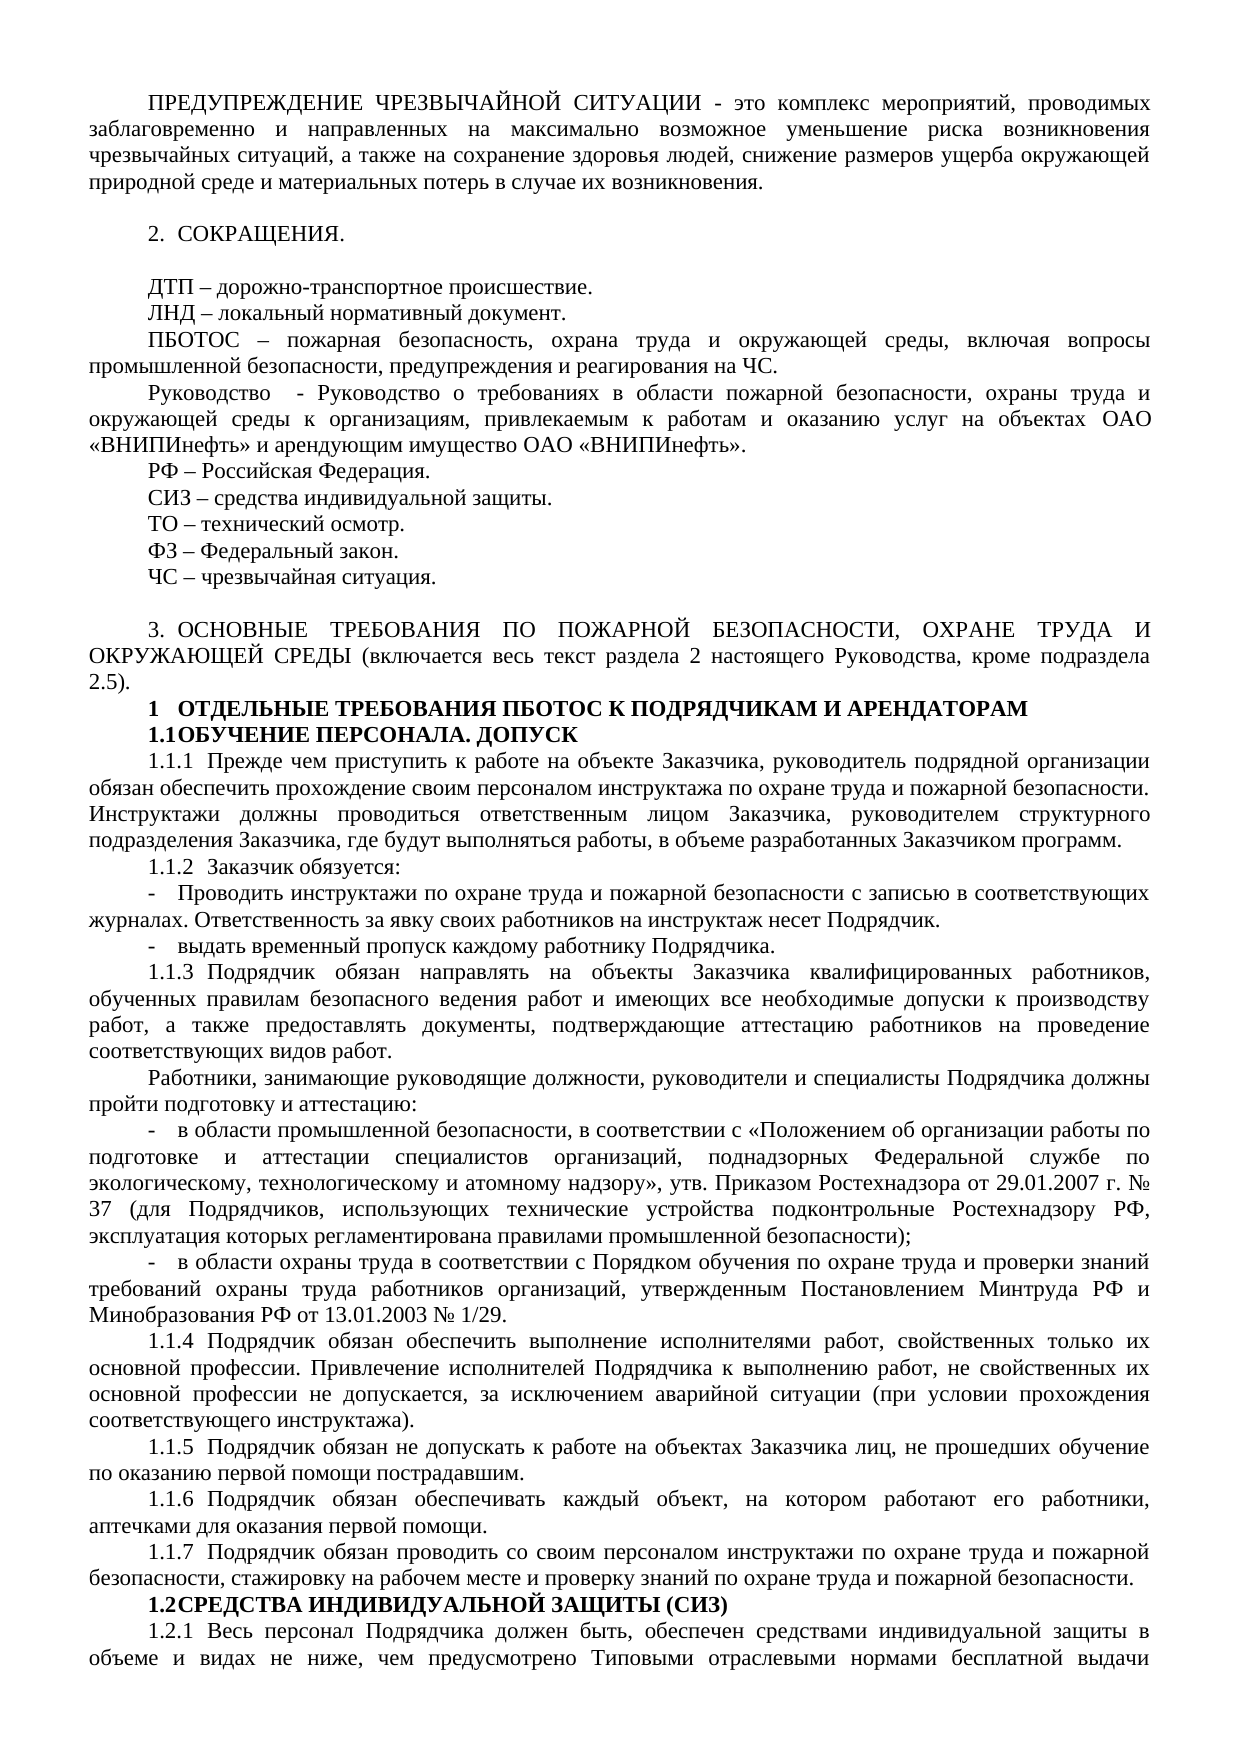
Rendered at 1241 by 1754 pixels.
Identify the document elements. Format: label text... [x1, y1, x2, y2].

list Подрядчик обязан обеспечивать каждый объект, на котором работают его работники, аптечками для оказания первой помощи. [89, 1485, 1152, 1538]
list Подрядчик обязан обеспечить выполнение исполнителями работ, свойственных только их основной профессии. Привлечение исполнителей Подрядчика к выполнению работ, не свойственных их основной профессии не допускается, за исключением аварийной ситуации (при условии прохождения соответствующего инструктажа). [89, 1327, 1152, 1433]
list Заказчик обязуется: [89, 853, 1152, 879]
list Подрядчик обязан направлять на объекты Заказчика квалифицированных работников, обученных правилам безопасного ведения работ и имеющих все необходимые допуски к производству работ, а также предоставлять документы, подтверждающие аттестацию работников на проведение соответствующих видов работ. [89, 958, 1152, 1064]
list Проводить инструктажи по охране труда и пожарной безопасности с записью в соответствующих журналах. Ответственность за явку своих работников на инструктаж несет Подрядчик. [89, 879, 1152, 932]
list в области промышленной безопасности, в соответствии с «Положением об организации работы по подготовке и аттестации специалистов организаций, поднадзорных Федеральной службе по экологическому, технологическому и атомному надзору», утв. Приказом Ростехнадзора от 29.01.2007 г. № 37 (для Подрядчиков, использующих технические устройства подконтрольные Ростехнадзору РФ, эксплуатация которых регламентирована правилами промышленной безопасности); [89, 1116, 1152, 1248]
list Прежде чем приступить к работе на объекте Заказчика, руководитель подрядной организации обязан обеспечить прохождение своим персоналом инструктажа по охране труда и пожарной безопасности. Инструктажи должны проводиться ответственным лицом Заказчика, руководителем структурного подразделения Заказчика, где будут выполняться работы, в объеме разработанных Заказчиком программ. [89, 747, 1152, 853]
list СОКРАЩЕНИЯ. [89, 220, 1152, 247]
text ЧС – чрезвычайная ситуация. [89, 563, 1152, 589]
list выдать временный пропуск каждому работнику Подрядчика. [89, 932, 1152, 958]
text ПБОТОС – пожарная безопасность, охрана труда и окружающей среды, включая вопросы промышленной безопасности, предупреждения и реагирования на ЧС. [89, 326, 1152, 378]
list Подрядчик обязан не допускать к работе на объектах Заказчика лиц, не прошедших обучение по оказанию первой помощи пострадавшим. [89, 1433, 1152, 1485]
text ДТП – дорожно-транспортное происшествие. [89, 273, 1152, 299]
text ТО – технический осмотр. [89, 510, 1152, 537]
list ОТДЕЛЬНЫЕ ТРЕБОВАНИЯ ПБОТОС К ПОДРЯДЧИКАМ И АРЕНДАТОРАМ [89, 695, 1152, 721]
text Работники, занимающие руководящие должности, руководители и специалисты Подрядчика должны пройти подготовку и аттестацию: [89, 1064, 1152, 1116]
text Предупреждение Чрезвычайной ситуации - это комплекс мероприятий, проводимых заблаговременно и направленных на максимально возможное уменьшение риска возникновения чрезвычайных ситуаций, а также на сохранение здоровья людей, снижение размеров ущерба окружающей природной среде и материальных потерь в случае их возникновения. [89, 89, 1152, 194]
list СРЕДСТВА ИНДИВИДУАЛЬНОЙ ЗАЩИТЫ (СИЗ) [89, 1591, 1152, 1617]
list Подрядчик обязан проводить со своим персоналом инструктажи по охране труда и пожарной безопасности, стажировку на рабочем месте и проверку знаний по охране труда и пожарной безопасности. [89, 1538, 1152, 1591]
list в области охраны труда в соответствии с Порядком обучения по охране труда и проверки знаний требований охраны труда работников организаций, утвержденным Постановлением Минтруда РФ и Минобразования РФ от 13.01.2003 № 1/29. [89, 1248, 1152, 1327]
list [89, 1617, 1152, 1670]
text СИЗ – средства индивидуальной защиты. [89, 484, 1152, 510]
list ОСНОВНЫЕ ТРЕБОВАНИЯ ПО ПОЖАРНОЙ БЕЗОПАСНОСТИ, ОХРАНЕ ТРУДА И ОКРУЖАЮЩЕЙ СРЕДЫ (включается весь текст раздела 2 настоящего Руководства, кроме подраздела 2.5). [89, 616, 1152, 695]
text Руководство - Руководство о требованиях в области пожарной безопасности, охраны труда и окружающей среды к организациям, привлекаемым к работам и оказанию услуг на объектах ОАО «ВНИПИнефть» и арендующим имущество ОАО «ВНИПИнефть». [89, 378, 1152, 458]
text ФЗ – Федеральный закон. [89, 537, 1152, 563]
text РФ – Российская Федерация. [89, 458, 1152, 484]
list ОБУЧЕНИЕ ПЕРСОНАЛА. допуск [89, 721, 1152, 747]
text ЛНД – локальный нормативный документ. [89, 299, 1152, 326]
